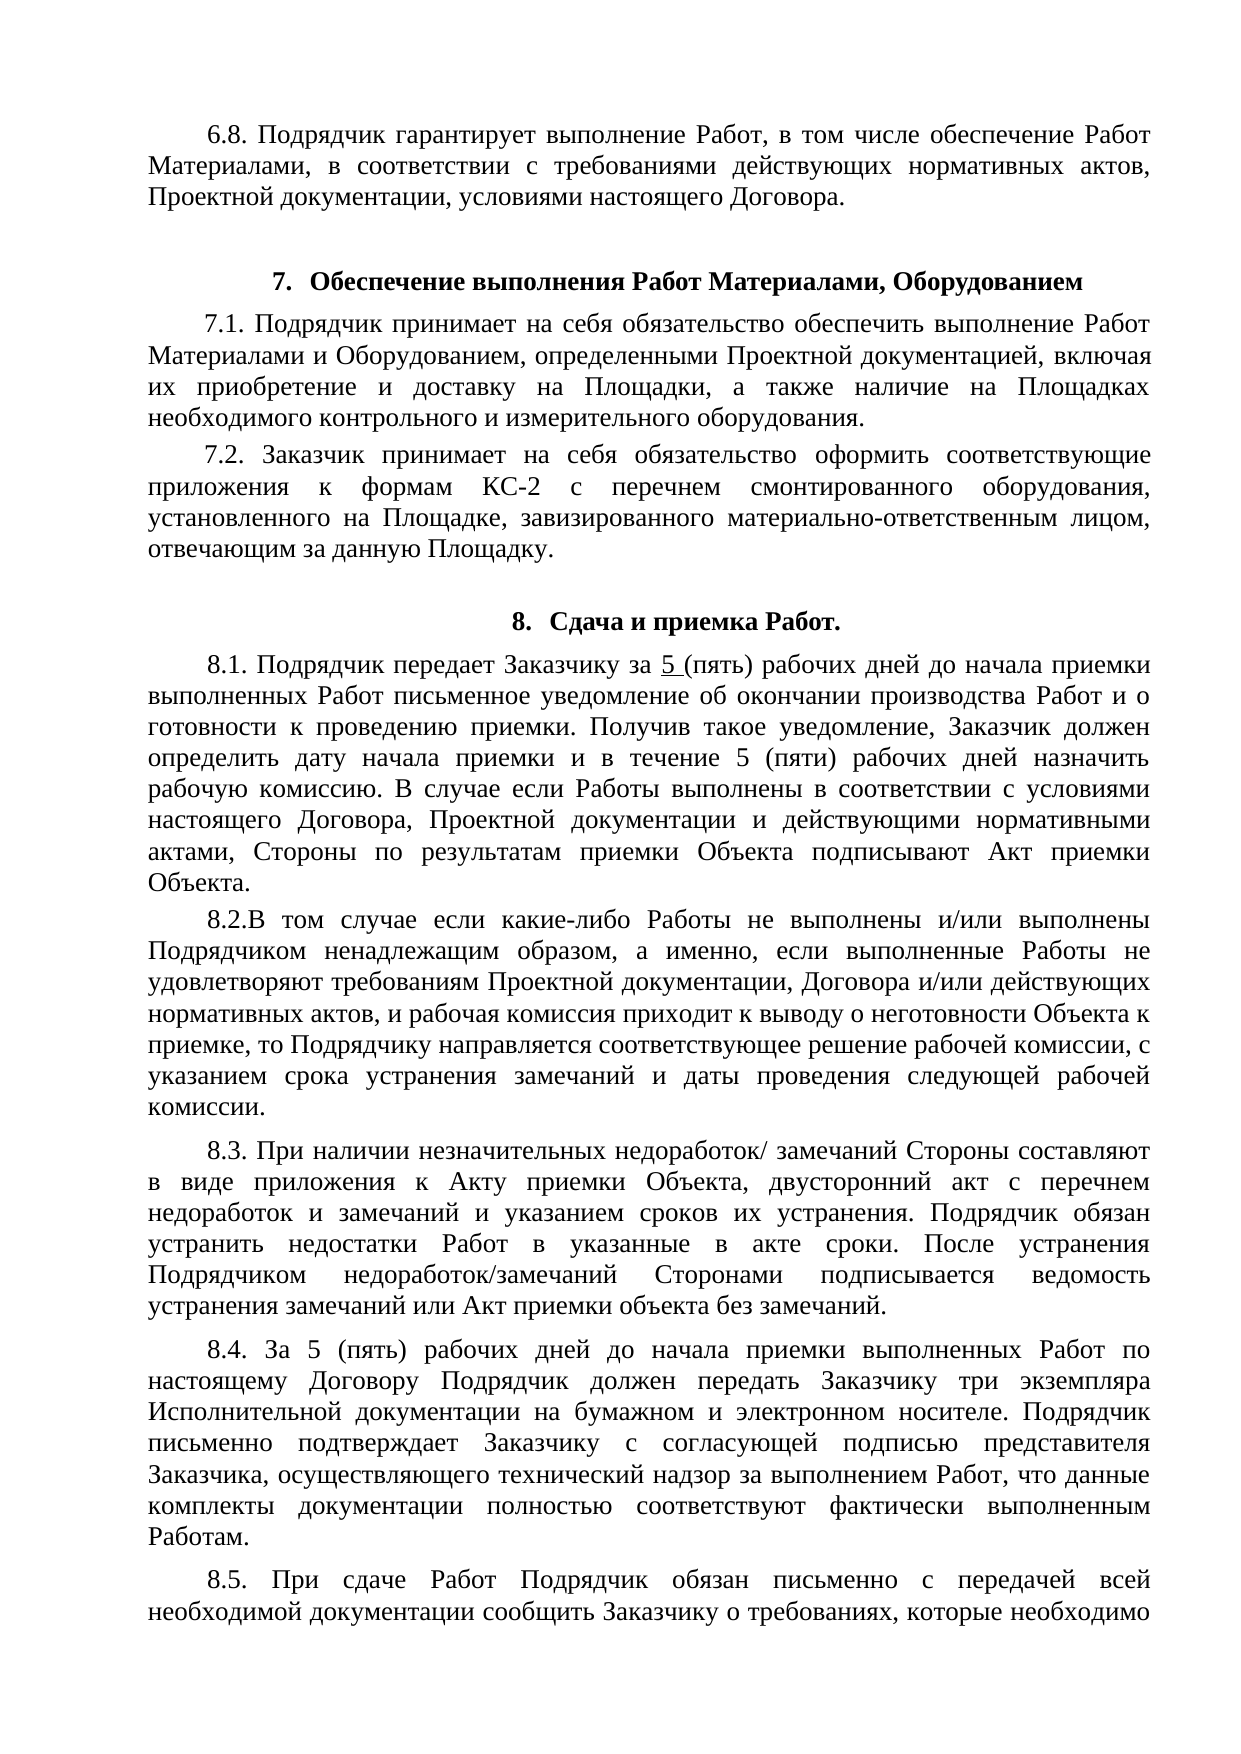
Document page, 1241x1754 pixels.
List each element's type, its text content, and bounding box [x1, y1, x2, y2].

text 7.1. Подрядчик принимает на себя обязательство обеспечить выполнение Работ Материалами и Оборудованием, определенными Проектной документацией, включая их приобретение и доставку на Площадки, а также наличие на Площадках необходимого контрольного и измерительного оборудования. [148, 308, 1152, 432]
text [148, 1564, 1152, 1626]
list Обеспечение выполнения Работ Материалами, Оборудованием [204, 265, 1152, 296]
text 8.3. При наличии незначительных недоработок/ замечаний Стороны составляют в виде приложения к Акту приемки Объекта, двусторонний акт с перечнем недоработок и замечаний и указанием сроков их устранения. Подрядчик обязан устранить недостатки Работ в указанные в акте сроки. После устранения Подрядчиком недоработок/замечаний Сторонами подписывается ведомость устранения замечаний или Акт приемки объекта без замечаний. [148, 1134, 1152, 1321]
text 8.2.В том случае если какие-либо Работы не выполнены и/или выполнены Подрядчиком ненадлежащим образом, а именно, если выполненные Работы не удовлетворяют требованиям Проектной документации, Договора и/или действующих нормативных актов, и рабочая комиссия приходит к выводу о неготовности Объекта к приемке, то Подрядчику направляется соответствующее решение рабочей комиссии, с указанием срока устранения замечаний и даты проведения следующей рабочей комиссии. [148, 903, 1152, 1121]
text 8.4. За 5 (пять) рабочих дней до начала приемки выполненных Работ по настоящему Договору Подрядчик должен передать Заказчику три экземпляра Исполнительной документации на бумажном и электронном носителе. Подрядчик письменно подтверждает Заказчику с согласующей подписью представителя Заказчика, осуществляющего технический надзор за выполнением Работ, что данные комплекты документации полностью соответствуют фактически выполненным Работам. [148, 1333, 1152, 1551]
text 6.8. Подрядчик гарантирует выполнение Работ, в том числе обеспечение Работ Материалами, в соответствии с требованиями действующих нормативных актов, Проектной документации, условиями настоящего Договора. [148, 118, 1152, 212]
text 7.2. Заказчик принимает на себя обязательство оформить соответствующие приложения к формам КС-2 с перечнем смонтированного оборудования, установленного на Площадке, завизированного материально-ответственным лицом, отвечающим за данную Площадку. [148, 438, 1152, 563]
text 8.1. Подрядчик передает Заказчику за 5 (пять) рабочих дней до начала приемки выполненных Работ письменное уведомление об окончании производства Работ и о готовности к проведению приемки. Получив такое уведомление, Заказчик должен определить дату начала приемки и в течение 5 (пяти) рабочих дней назначить рабочую комиссию. В случае если Работы выполнены в соответствии с условиями настоящего Договора, Проектной документации и действующими нормативными актами, Стороны по результатам приемки Объекта подписывают Акт приемки Объекта. [148, 648, 1152, 897]
list Сдача и приемка Работ. [204, 605, 1152, 637]
